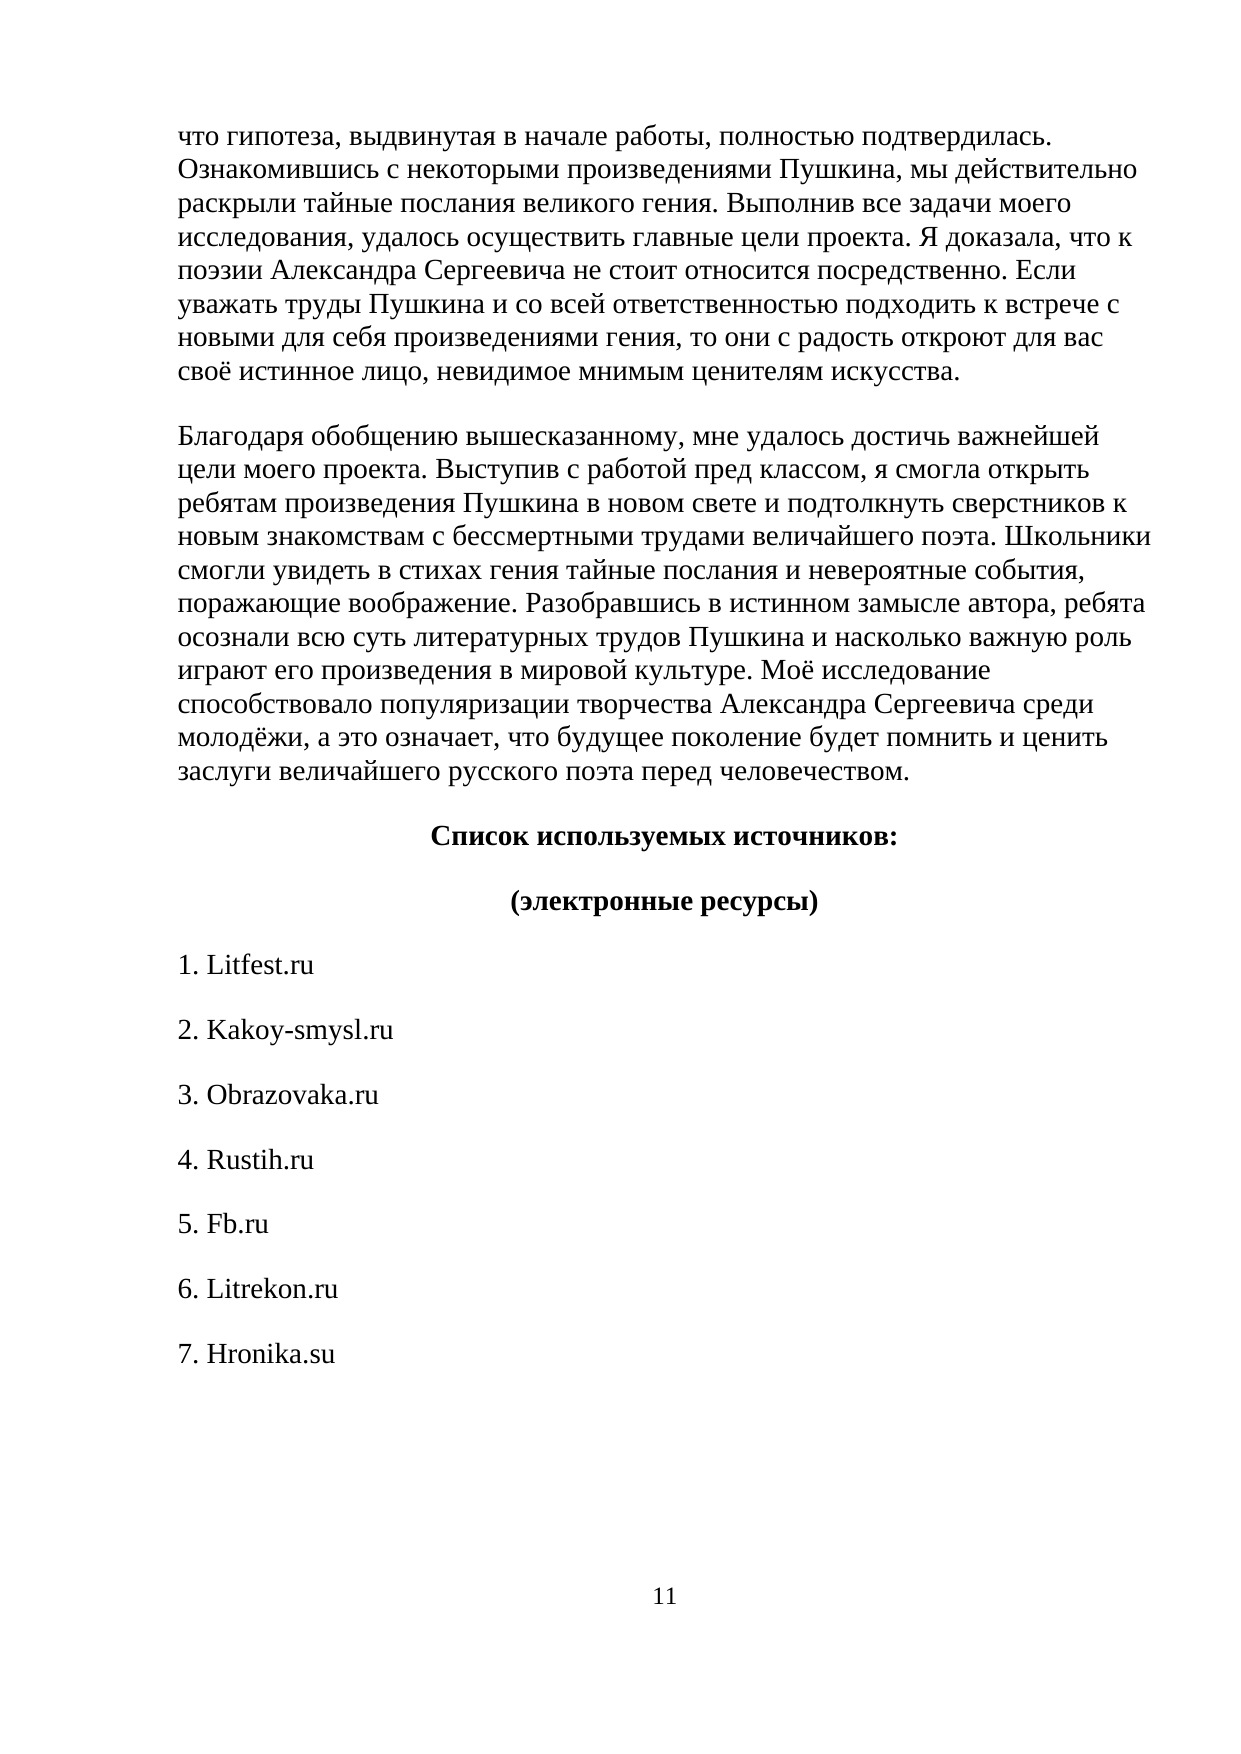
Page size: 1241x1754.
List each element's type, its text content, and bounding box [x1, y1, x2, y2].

text что гипотеза, выдвинутая в начале работы, полностью подтвердилась. Ознакомившись с некоторыми произведениями Пушкина, мы действительно раскрыли тайные послания великого гения. Выполнив все задачи моего исследования, удалось осуществить главные цели проекта. Я доказала, что к поэзии Александра Сергеевича не стоит относится посредственно. Если уважать труды Пушкина и со всей ответственностью подходить к встрече с новыми для себя произведениями гения, то они с радость откроют для вас своё истинное лицо, невидимое мнимым ценителям искусства. [177, 118, 1152, 386]
text 1. Litfest.ru [177, 947, 1152, 981]
text 5. Fb.ru [177, 1207, 1152, 1240]
text 4. Rustih.ru [177, 1142, 1152, 1175]
text Список используемых источников: [177, 818, 1152, 851]
text 3. Obrazovaka.ru [177, 1077, 1152, 1111]
text Благодаря обобщению вышесказанному, мне удалось достичь важнейшей цели моего проекта. Выступив с работой пред классом, я смогла открыть ребятам произведения Пушкина в новом свете и подтолкнуть сверстников к новым знакомствам с бессмертными трудами величайшего поэта. Школьники смогли увидеть в стихах гения тайные послания и невероятные события, поражающие воображение. Разобравшись в истинном замысле автора, ребята осознали всю суть литературных трудов Пушкина и насколько важную роль играют его произведения в мировой культуре. Моё исследование способствовало популяризации творчества Александра Сергеевича среди молодёжи, а это означает, что будущее поколение будет помнить и ценить заслуги величайшего русского поэта перед человечеством. [177, 418, 1152, 787]
text 2. Kakoy-smysl.ru [177, 1012, 1152, 1046]
text (электронные ресурсы) [177, 883, 1152, 916]
text 11 [177, 1581, 1152, 1610]
text 7. Hronika.su [177, 1336, 1152, 1370]
text 6. Litrekon.ru [177, 1271, 1152, 1305]
